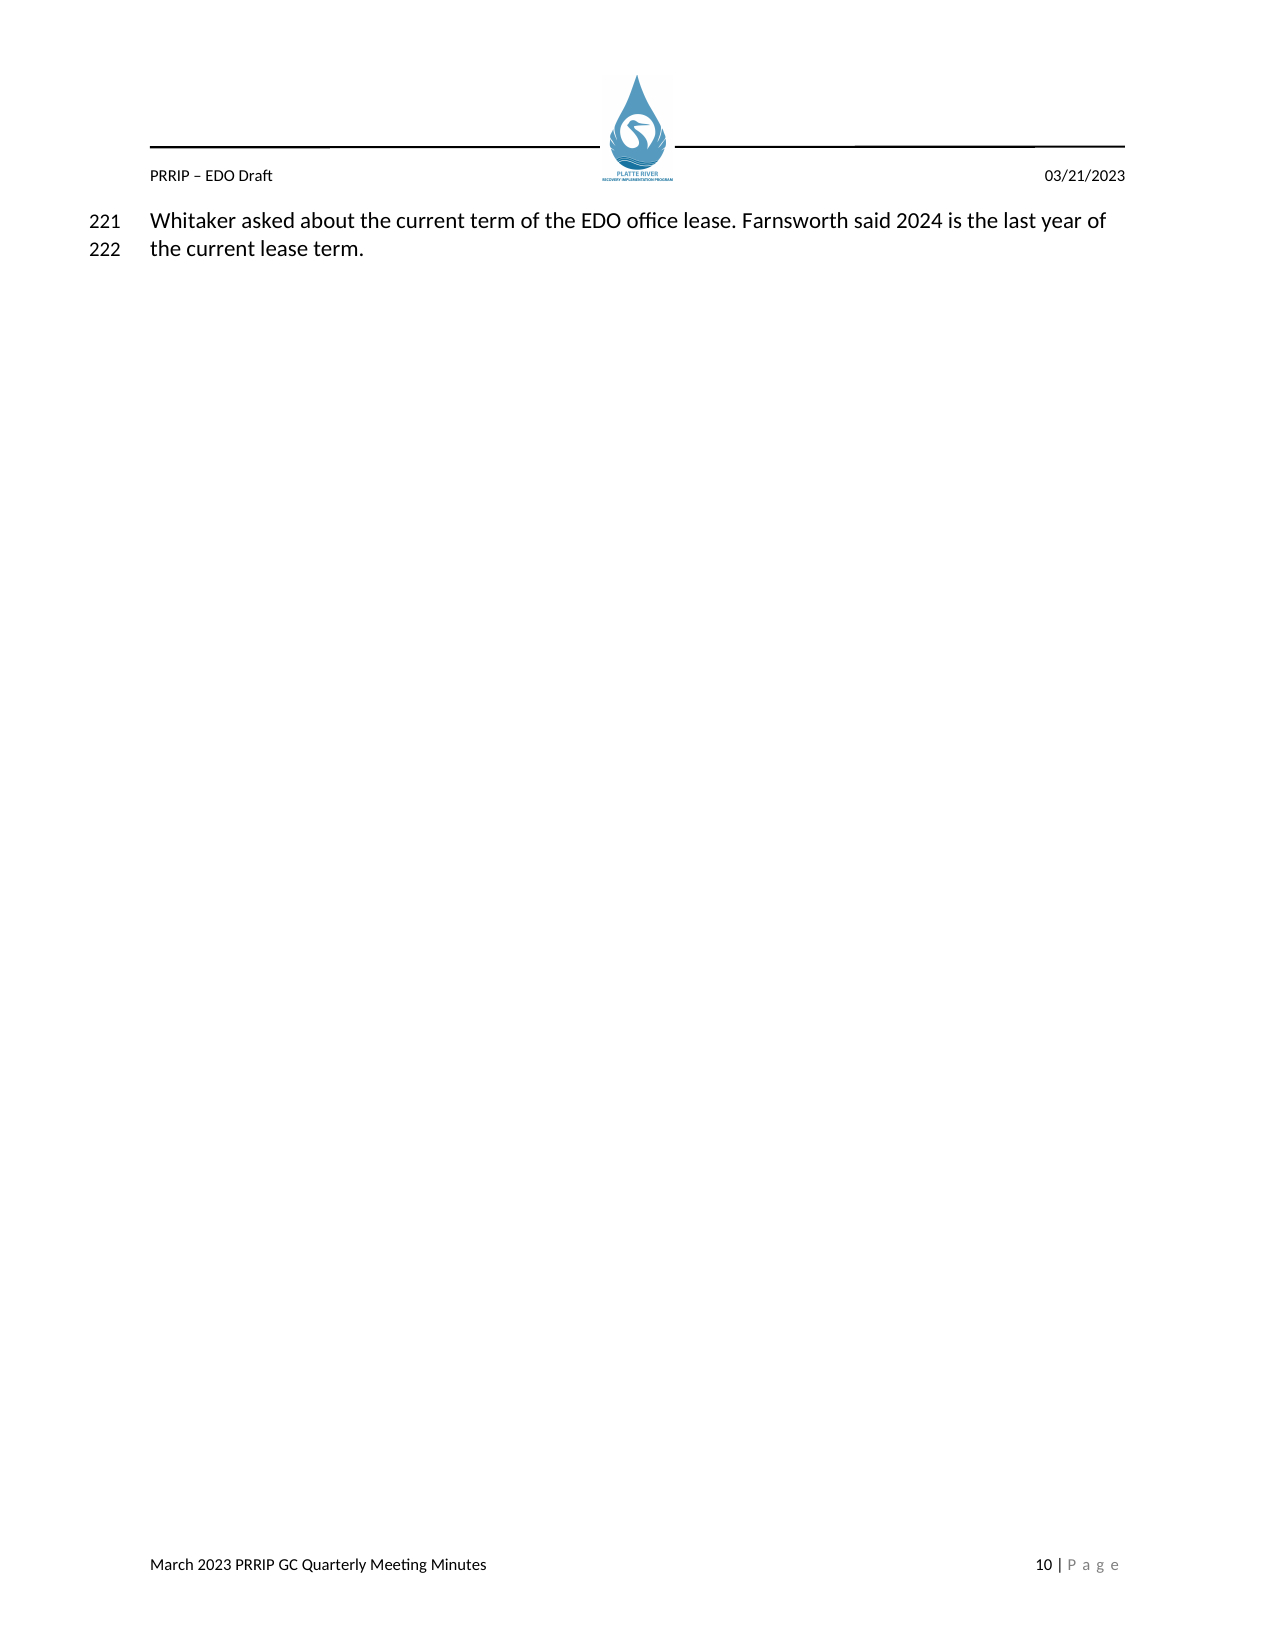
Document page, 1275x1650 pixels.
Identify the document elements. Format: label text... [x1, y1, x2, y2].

picture [602, 75, 673, 182]
text Whitaker asked about the current term of the EDO office lease. Farnsworth said 2024 is the last year of the current lease term. [150, 206, 1125, 262]
